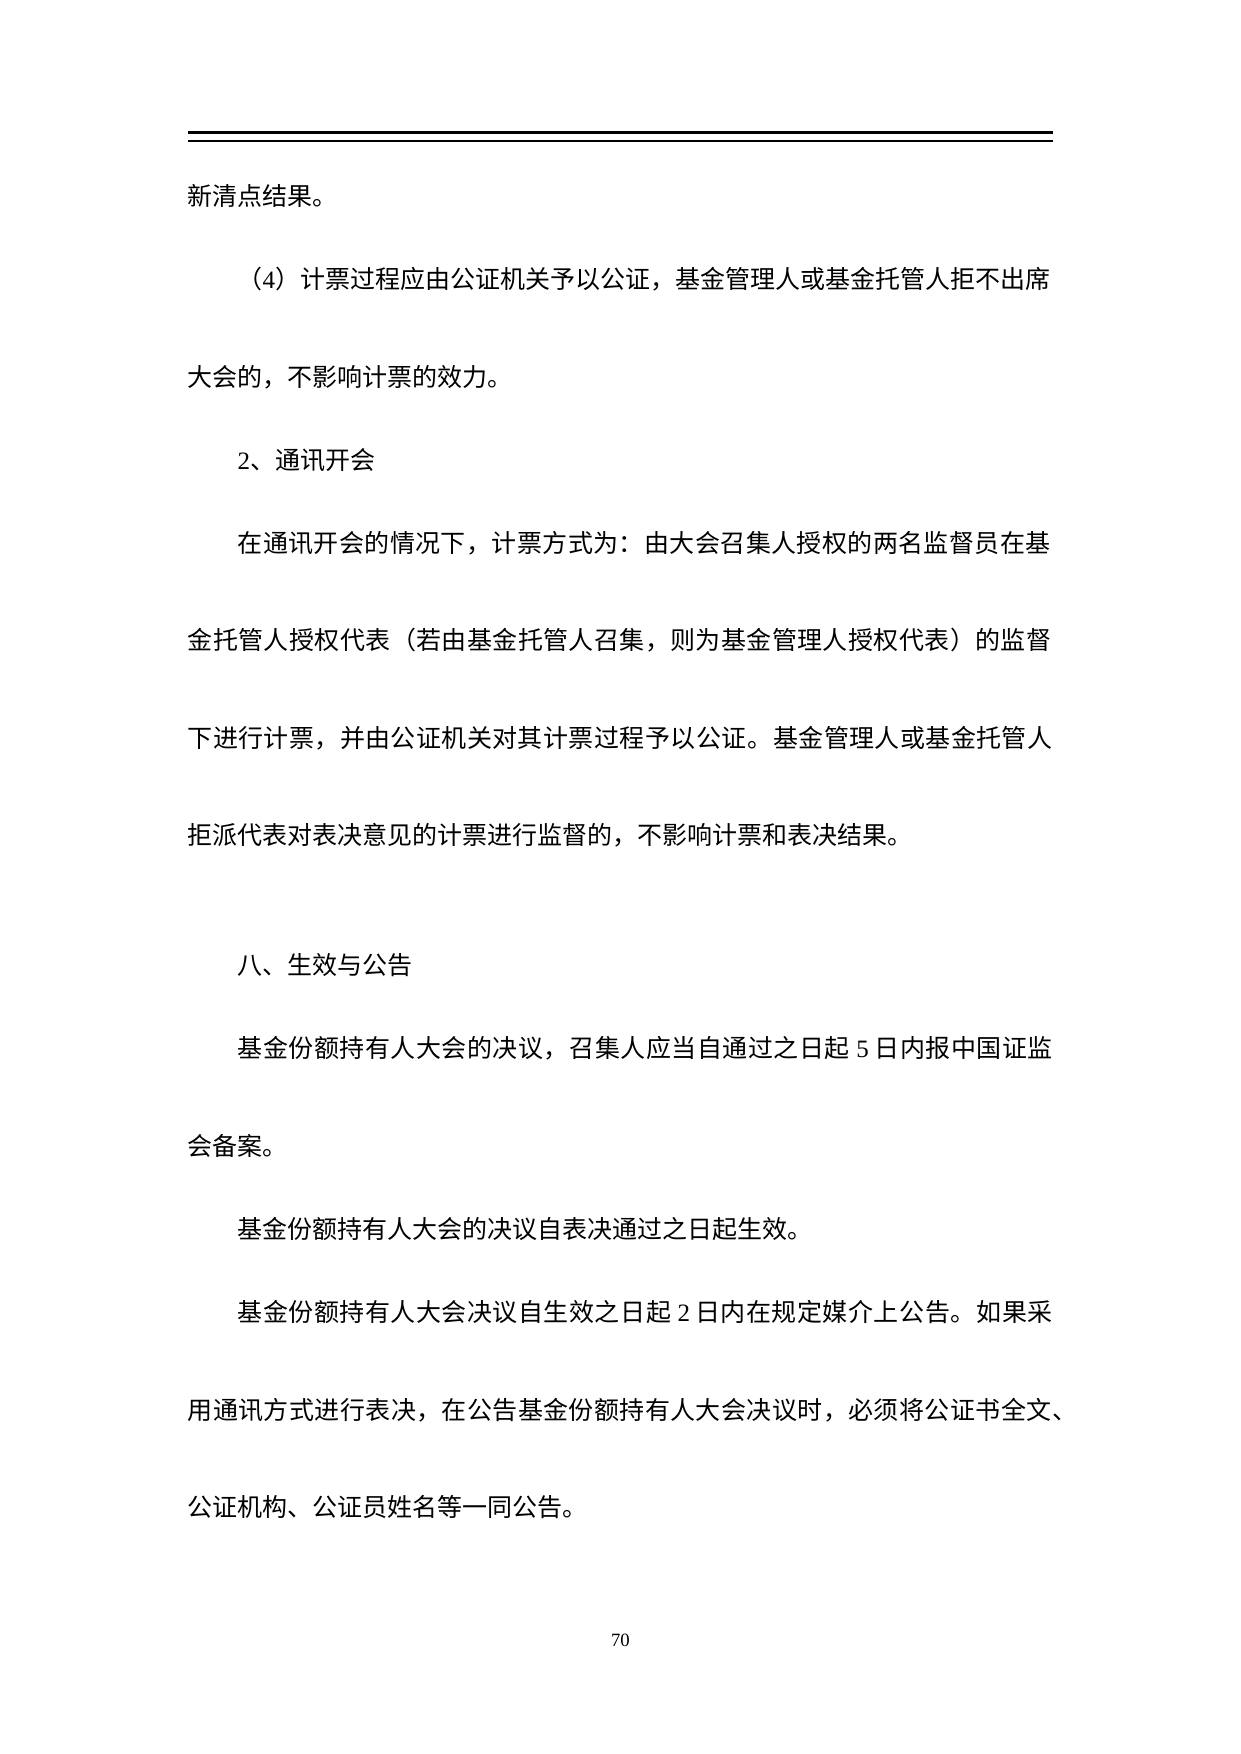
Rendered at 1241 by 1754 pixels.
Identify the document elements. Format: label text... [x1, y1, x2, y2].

text 基金份额持有人大会决议自生效之日起2日内在规定媒介上公告。如果采用通讯方式进行表决，在公告基金份额持有人大会决议时，必须将公证书全文、公证机构、公证员姓名等一同公告。 [187, 1278, 1053, 1538]
text （4）计票过程应由公证机关予以公证，基金管理人或基金托管人拒不出席大会的，不影响计票的效力。 [187, 245, 1053, 408]
text 基金份额持有人大会的决议，召集人应当自通过之日起5日内报中国证监会备案。 [187, 1014, 1053, 1177]
text 2、通讯开会 [187, 426, 1053, 491]
text 在通讯开会的情况下，计票方式为：由大会召集人授权的两名监督员在基金托管人授权代表（若由基金托管人召集，则为基金管理人授权代表）的监督下进行计票，并由公证机关对其计票过程予以公证。基金管理人或基金托管人拒派代表对表决意见的计票进行监督的，不影响计票和表决结果。 [187, 509, 1053, 866]
text 八、生效与公告 [187, 931, 1053, 996]
text 基金份额持有人大会的决议自表决通过之日起生效。 [187, 1195, 1053, 1260]
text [187, 162, 1053, 227]
